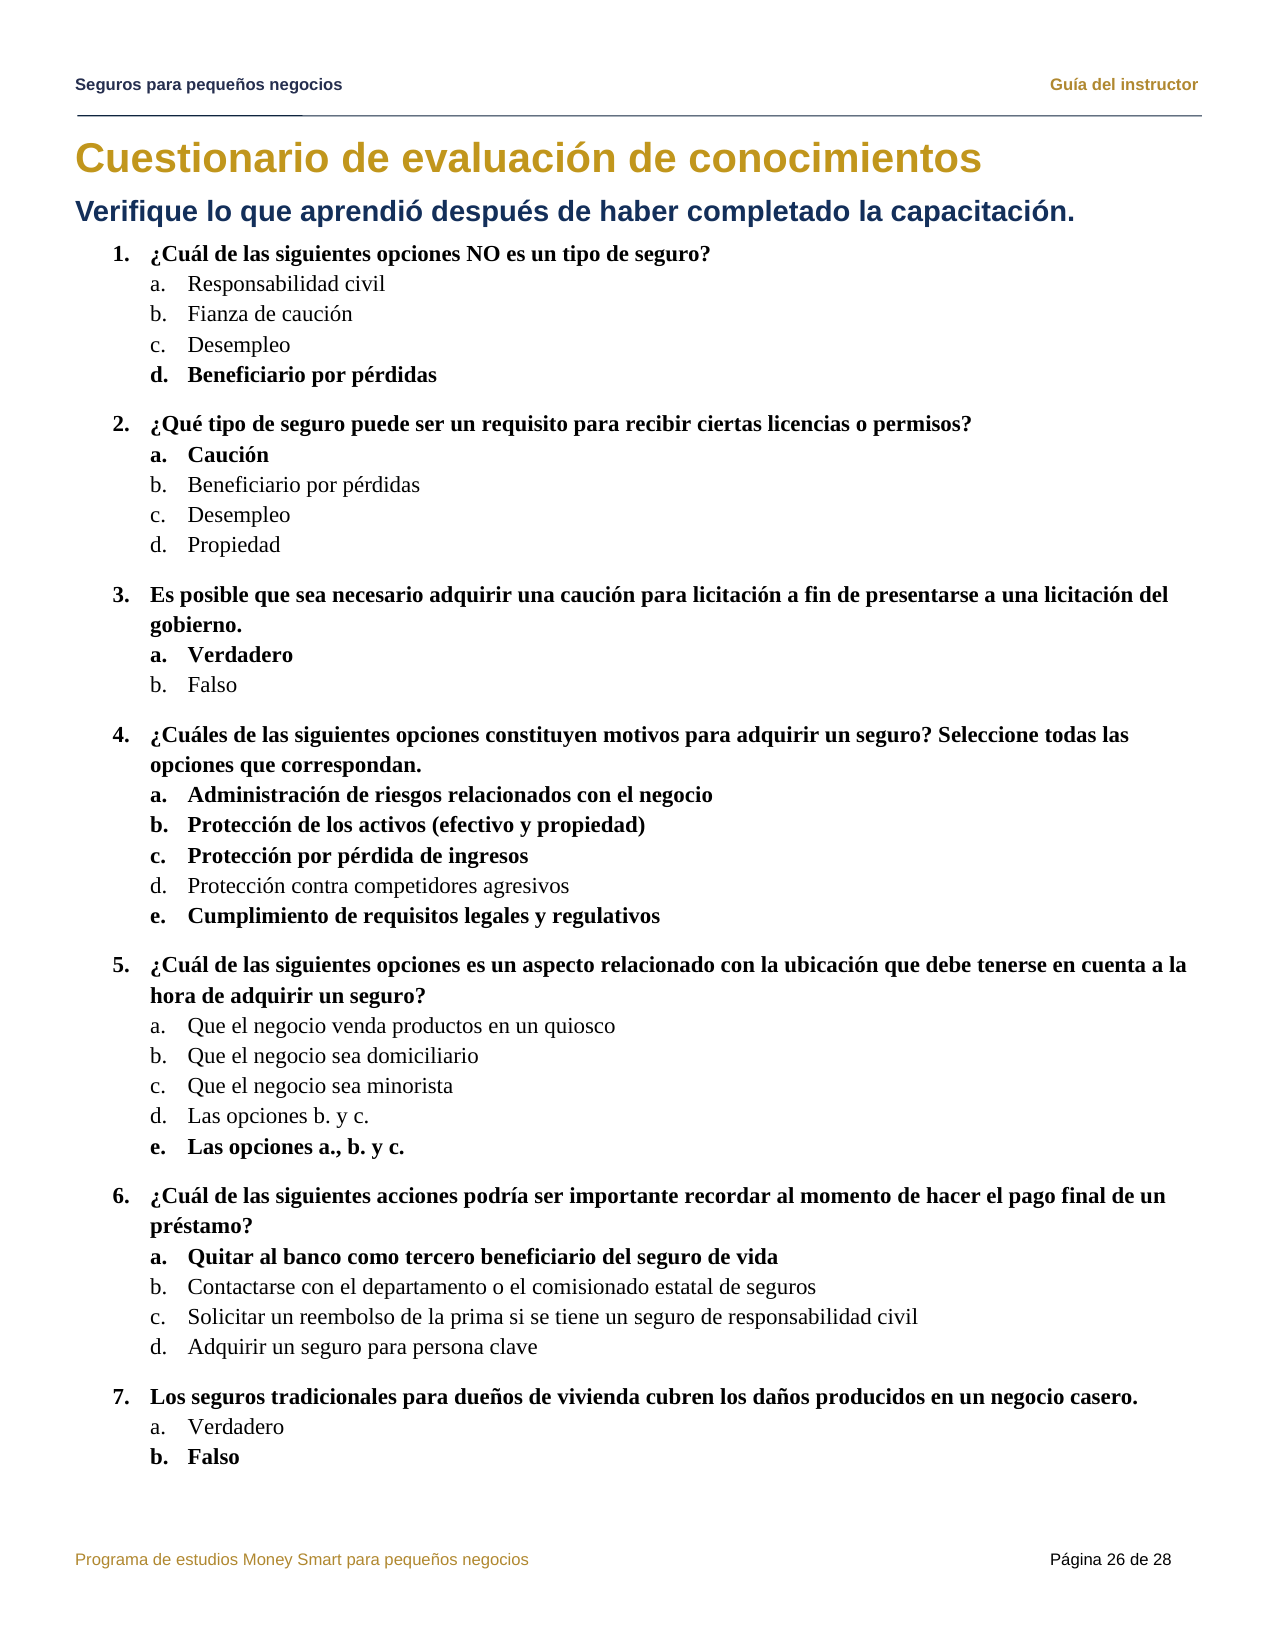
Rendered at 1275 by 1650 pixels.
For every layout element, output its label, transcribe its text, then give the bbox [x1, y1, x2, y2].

list Es posible que sea necesario adquirir una caución para licitación a fin de presentarse a una licitación del gobierno. [112, 581, 1200, 637]
list Solicitar un reembolso de la prima si se tiene un seguro de responsabilidad civil [150, 1303, 1200, 1329]
list Que el negocio venda productos en un quiosco [150, 1012, 1200, 1038]
list ¿Cuál de las siguientes acciones podría ser importante recordar al momento de hacer el pago final de un préstamo? [112, 1182, 1200, 1239]
list Adquirir un seguro para persona clave [150, 1333, 1200, 1360]
list Falso [150, 671, 1200, 698]
list Las opciones a., b. y c. [150, 1133, 1200, 1159]
list Protección por pérdida de ingresos [150, 842, 1200, 868]
list Que el negocio sea domiciliario [150, 1042, 1200, 1068]
list Protección de los activos (efectivo y propiedad) [150, 811, 1200, 838]
list Contactarse con el departamento o el comisionado estatal de seguros [150, 1273, 1200, 1299]
list Responsabilidad civil [150, 270, 1200, 297]
list Desempleo [150, 501, 1200, 527]
list Propiedad [150, 531, 1200, 558]
list ¿Cuál de las siguientes opciones NO es un tipo de seguro? [112, 240, 1200, 266]
list Desempleo [150, 331, 1200, 357]
list Cumplimiento de requisitos legales y regulativos [150, 902, 1200, 928]
list Quitar al banco como tercero beneficiario del seguro de vida [150, 1243, 1200, 1269]
list Administración de riesgos relacionados con el negocio [150, 781, 1200, 808]
list Beneficiario por pérdidas [150, 471, 1200, 497]
subtitle Cuestionario de evaluación de conocimientos [75, 134, 1200, 182]
list Que el negocio sea minorista [150, 1072, 1200, 1099]
list ¿Qué tipo de seguro puede ser un requisito para recibir ciertas licencias o permisos? [112, 410, 1200, 437]
list ¿Cuál de las siguientes opciones es un aspecto relacionado con la ubicación que debe tenerse en cuenta a la hora de adquirir un seguro? [112, 952, 1200, 1008]
list Caución [150, 441, 1200, 467]
list ¿Cuáles de las siguientes opciones constituyen motivos para adquirir un seguro? Seleccione todas las opciones que correspondan. [112, 721, 1200, 777]
list Verdadero [150, 641, 1200, 667]
list Los seguros tradicionales para dueños de vivienda cubren los daños producidos en un negocio casero. [112, 1383, 1200, 1409]
list Falso [150, 1443, 1200, 1469]
list Verdadero [150, 1413, 1200, 1439]
list Fianza de caución [150, 301, 1200, 327]
subtitle Verifique lo que aprendió después de haber completado la capacitación. [75, 194, 1200, 228]
list Beneficiario por pérdidas [150, 361, 1200, 387]
list Las opciones b. y c. [150, 1103, 1200, 1129]
list Protección contra competidores agresivos [150, 872, 1200, 898]
